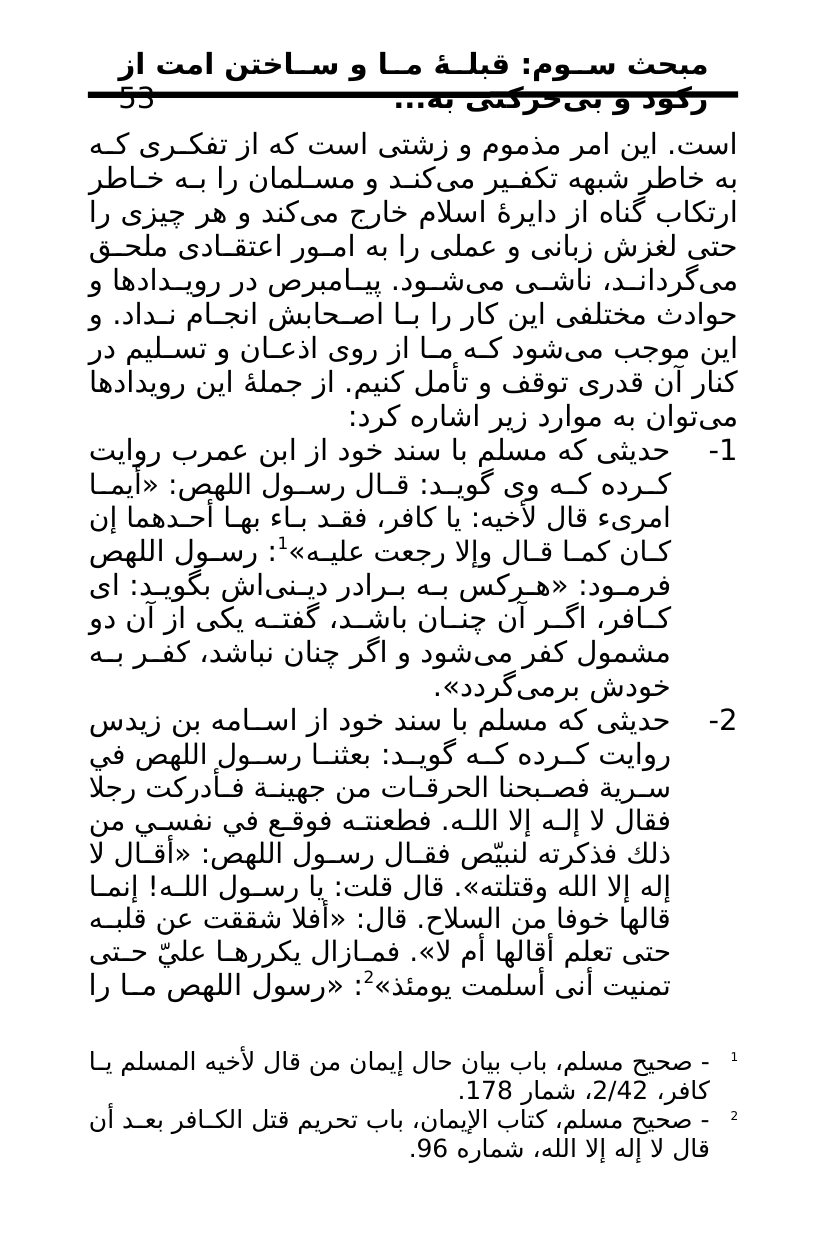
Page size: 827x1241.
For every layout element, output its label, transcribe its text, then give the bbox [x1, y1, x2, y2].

list حدیثی که مسلم با سند خود از ابن عمرب روایت کرده که وی گوید: قال رسول اللهص: «أیما امریء قال لأخیه: یا کافر، فقد باء بها أحدهما إن کان کما قال وإلا رجعت علیه»: رسول اللهص فرمود: «هرکس به برادر دینی‌اش بگوید: ای کافر، اگر آن چنان باشد، گفته یکی از آن دو مشمول کفر می‌شود و اگر چنان نباشد، کفر به خودش برمی‌گردد». [89, 433, 708, 704]
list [89, 704, 708, 1002]
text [89, 128, 738, 433]
